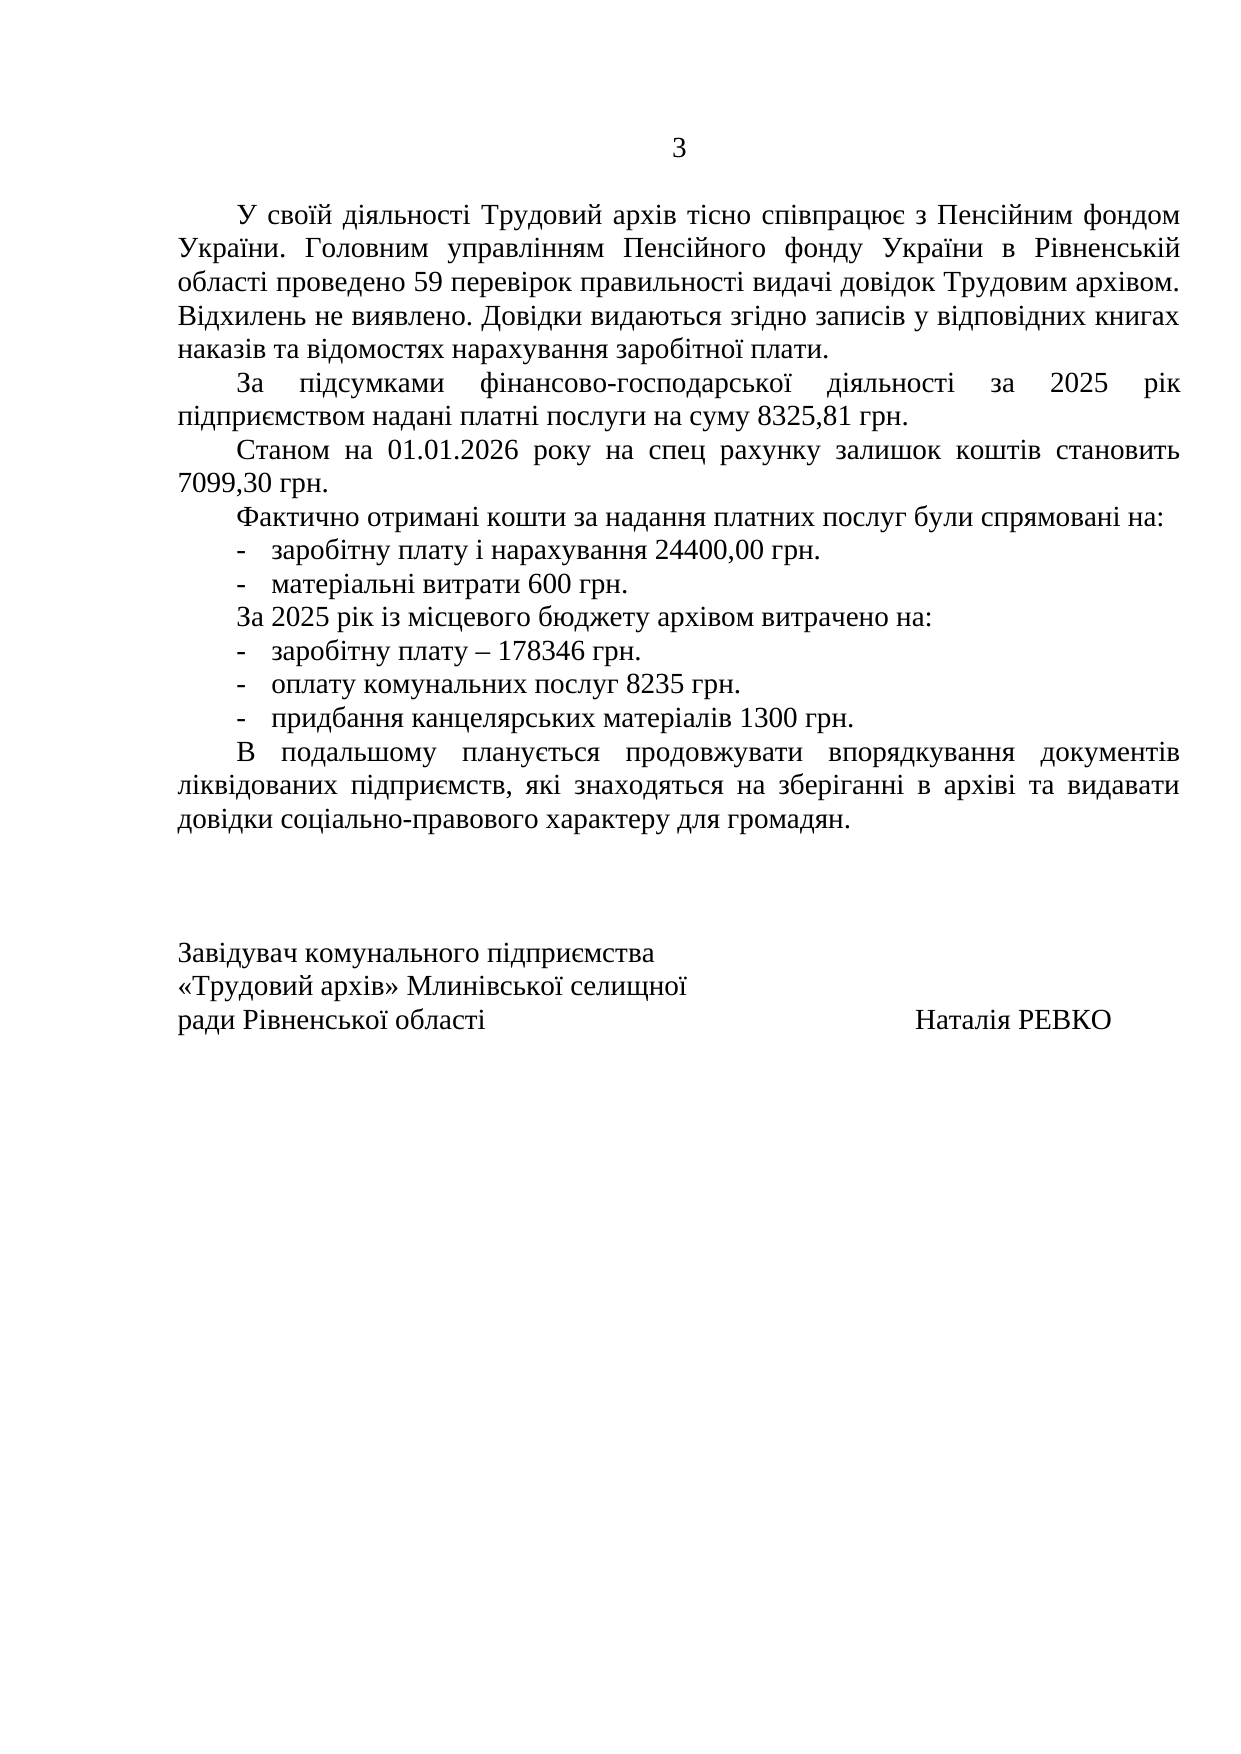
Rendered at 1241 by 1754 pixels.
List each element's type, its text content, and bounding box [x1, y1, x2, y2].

text У своїй діяльності Трудовий архів тісно співпрацює з Пенсійним фондом України. Головним управлінням Пенсійного фонду України в Рівненській області проведено 59 перевірок правильності видачі довідок Трудовим архівом. Відхилень не виявлено. Довідки видаються згідно записів у відповідних книгах наказів та відомостях нарахування заробітної плати. [177, 197, 1181, 365]
text ради Рівненської області Наталія РЕВКО [177, 1002, 1181, 1036]
list заробітну плату і нарахування 24400,00 грн. [177, 532, 1181, 566]
list матеріальні витрати 600 грн. [177, 566, 1181, 599]
text Фактично отримані кошти за надання платних послуг були спрямовані на: [177, 499, 1181, 532]
list придбання канцелярських матеріалів 1300 грн. [177, 700, 1181, 734]
text За підсумками фінансово-господарської діяльності за 2025 рік підприємством надані платні послуги на суму 8325,81 грн. [177, 365, 1181, 432]
list заробітну плату – 178346 грн. [177, 633, 1181, 667]
text Станом на 01.01.2026 року на спец рахунку залишок коштів становить 7099,30 грн. [177, 432, 1181, 499]
text За 2025 рік із місцевого бюджету архівом витрачено на: [177, 599, 1181, 633]
text Завідувач комунального підприємства [177, 935, 1181, 968]
text 3 [177, 130, 1181, 163]
text «Трудовий архів» Млинівської селищної [177, 968, 1181, 1002]
text В подальшому планується продовжувати впорядкування документів ліквідованих підприємств, які знаходяться на зберіганні в архіві та видавати довідки соціально-правового характеру для громадян. [177, 734, 1181, 834]
list оплату комунальних послуг 8235 грн. [177, 667, 1181, 700]
